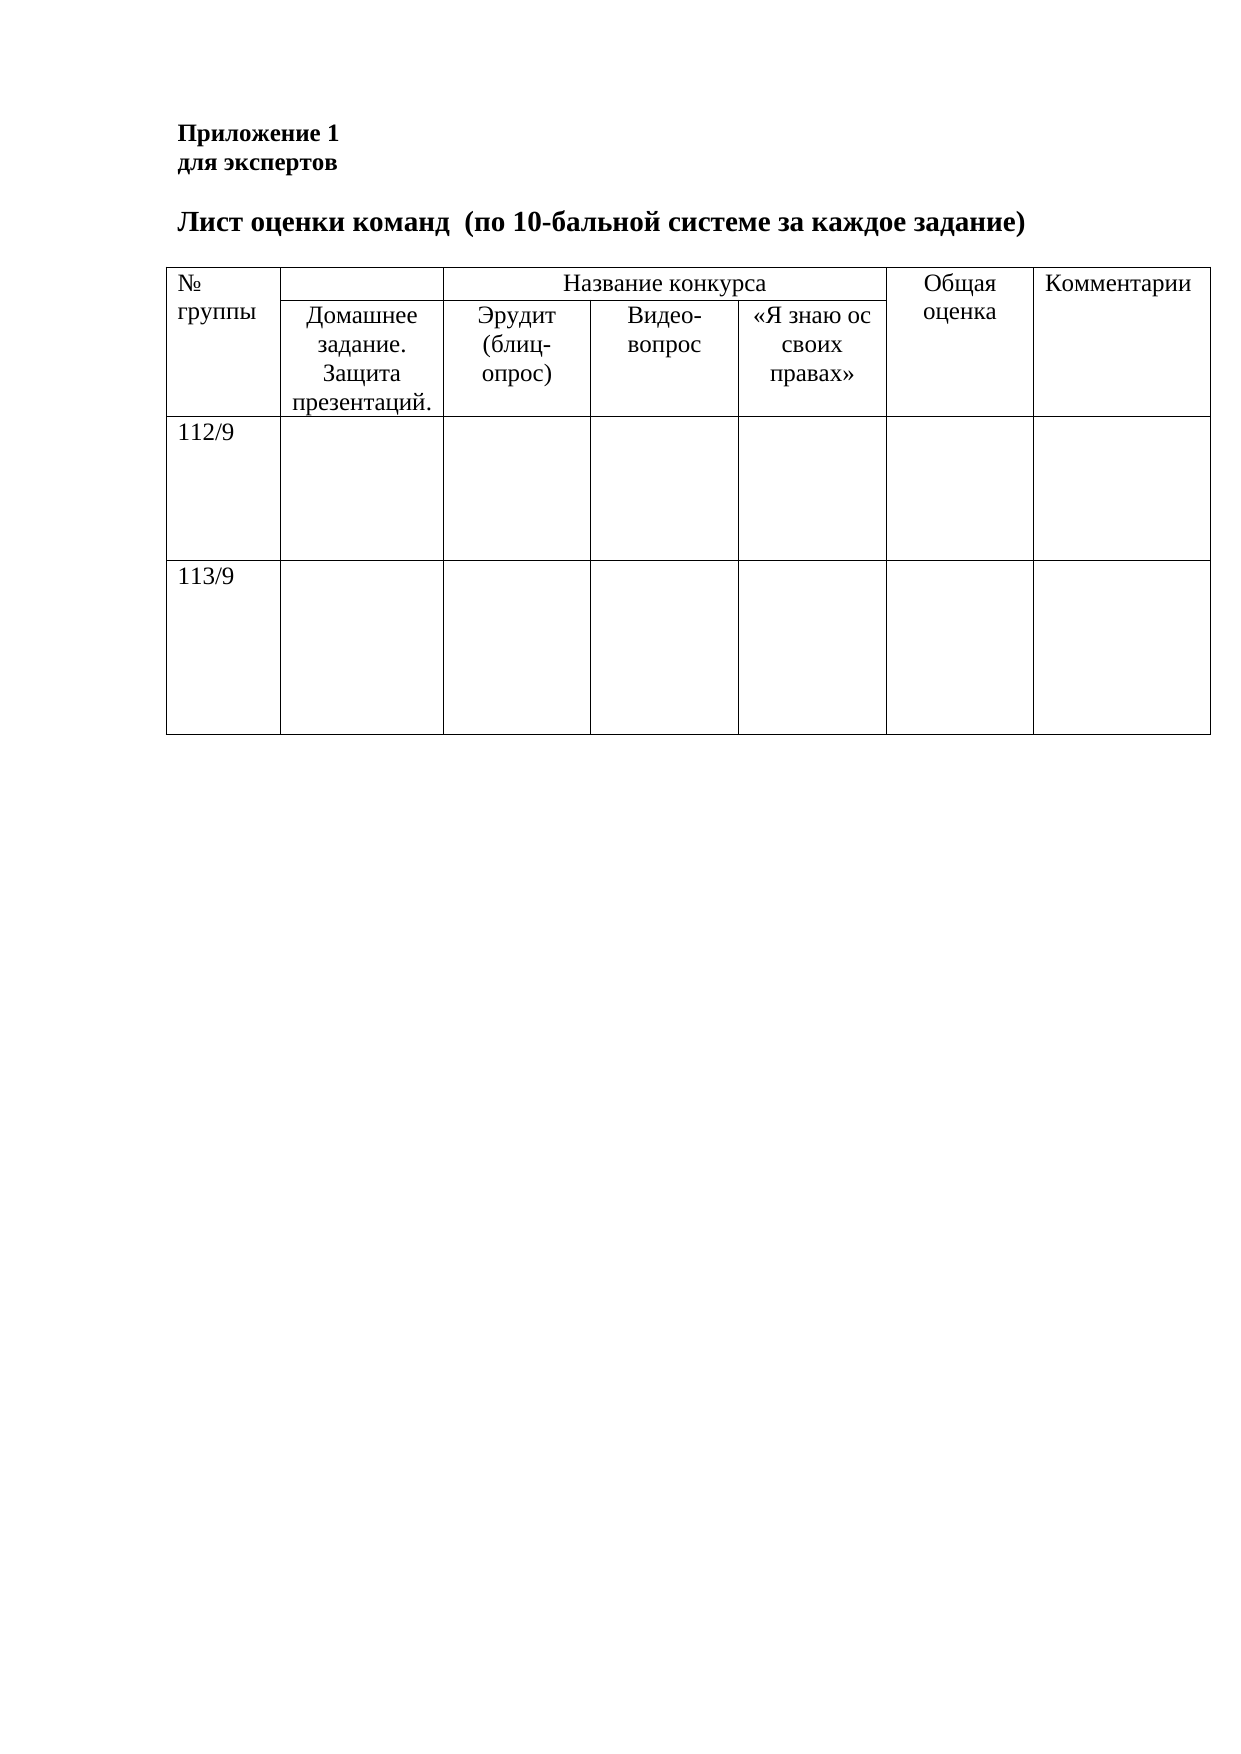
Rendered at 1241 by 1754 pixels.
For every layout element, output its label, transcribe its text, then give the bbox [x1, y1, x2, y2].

table_cell [444, 561, 590, 734]
table_cell [739, 417, 886, 560]
table_cell [1034, 561, 1210, 734]
table_cell [887, 417, 1033, 560]
table_cell [1034, 417, 1210, 560]
table_cell [444, 417, 590, 560]
table_cell Домашнее задание. Защита презентаций. [281, 301, 443, 416]
table_cell [591, 561, 738, 734]
table_cell [887, 561, 1033, 734]
table_cell [281, 561, 443, 734]
text для экспертов [177, 147, 1152, 176]
table_header [281, 268, 443, 299]
table_cell «Я знаю ос своих правах» [739, 301, 886, 416]
table_header № группы [167, 268, 280, 416]
table_cell [739, 561, 886, 734]
text Лист оценки команд (по 10-бальной системе за каждое задание) [177, 204, 1152, 238]
table_cell Видео-вопрос [591, 301, 738, 416]
table_header Комментарии [1034, 268, 1210, 416]
table_cell 113/9 [167, 561, 280, 734]
text Приложение 1 [177, 118, 1152, 147]
table_header Общая оценка [887, 268, 1033, 416]
table_cell 112/9 [167, 417, 280, 560]
table_cell [281, 417, 443, 560]
table_header Название конкурса [444, 268, 886, 299]
table_cell [591, 417, 738, 560]
table_cell Эрудит (блиц-опрос) [444, 301, 590, 416]
